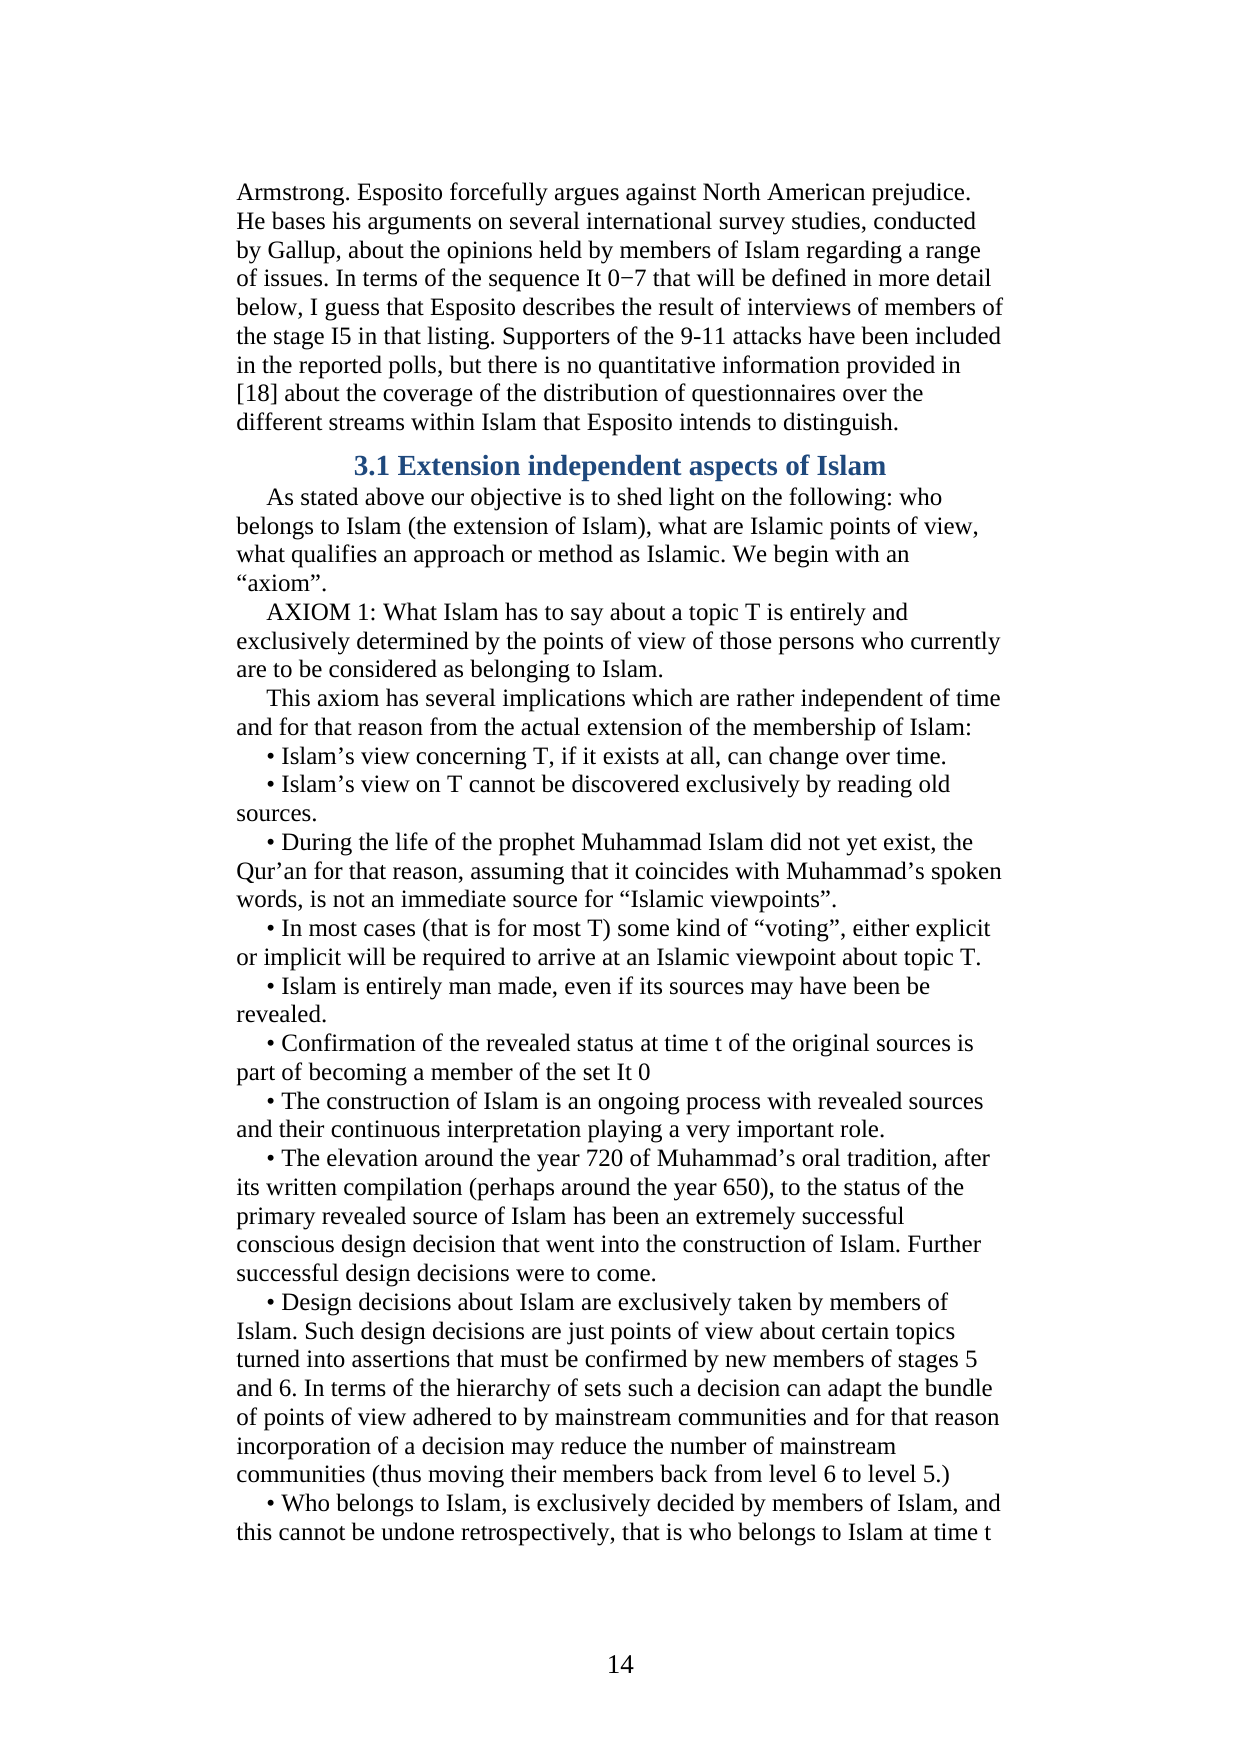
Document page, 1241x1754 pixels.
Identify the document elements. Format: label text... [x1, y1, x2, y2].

text • Islam is entirely man made, even if its sources may have been be revealed. [236, 971, 1004, 1028]
text AXIOM 1: What Islam has to say about a topic T is entirely and exclusively determined by the points of view of those persons who currently are to be considered as belonging to Islam. [236, 597, 1004, 683]
text • The construction of Islam is an ongoing process with revealed sources and their continuous interpretation playing a very important role. [236, 1086, 1004, 1143]
text • In most cases (that is for most T) some kind of “voting”, either explicit or implicit will be required to arrive at an Islamic viewpoint about topic T. [236, 913, 1004, 971]
text • The elevation around the year 720 of Muhammad’s oral tradition, after its written compilation (perhaps around the year 650), to the status of the primary revealed source of Islam has been an extremely successful conscious design decision that went into the construction of Islam. Further successful design decisions were to come. [236, 1143, 1004, 1287]
text • Confirmation of the revealed status at time t of the original sources is part of becoming a member of the set It 0 [236, 1028, 1004, 1086]
text This axiom has several implications which are rather independent of time and for that reason from the actual extension of the membership of Islam: [236, 683, 1004, 741]
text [236, 1488, 1004, 1546]
subtitle 3.1 Extension independent aspects of Islam [236, 448, 1004, 482]
text As stated above our objective is to shed light on the following: who belongs to Islam (the extension of Islam), what are Islamic points of view, what qualifies an approach or method as Islamic. We begin with an “axiom”. [236, 482, 1004, 597]
text • During the life of the prophet Muhammad Islam did not yet exist, the Qur’an for that reason, assuming that it coincides with Muhammad’s spoken words, is not an immediate source for “Islamic viewpoints”. [236, 827, 1004, 913]
text • Islam’s view on T cannot be discovered exclusively by reading old sources. [236, 769, 1004, 827]
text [236, 177, 1004, 436]
text • Islam’s view concerning T, if it exists at all, can change over time. [236, 741, 1004, 769]
text • Design decisions about Islam are exclusively taken by members of Islam. Such design decisions are just points of view about certain topics turned into assertions that must be confirmed by new members of stages 5 and 6. In terms of the hierarchy of sets such a decision can adapt the bundle of points of view adhered to by mainstream communities and for that reason incorporation of a decision may reduce the number of mainstream communities (thus moving their members back from level 6 to level 5.) [236, 1287, 1004, 1488]
